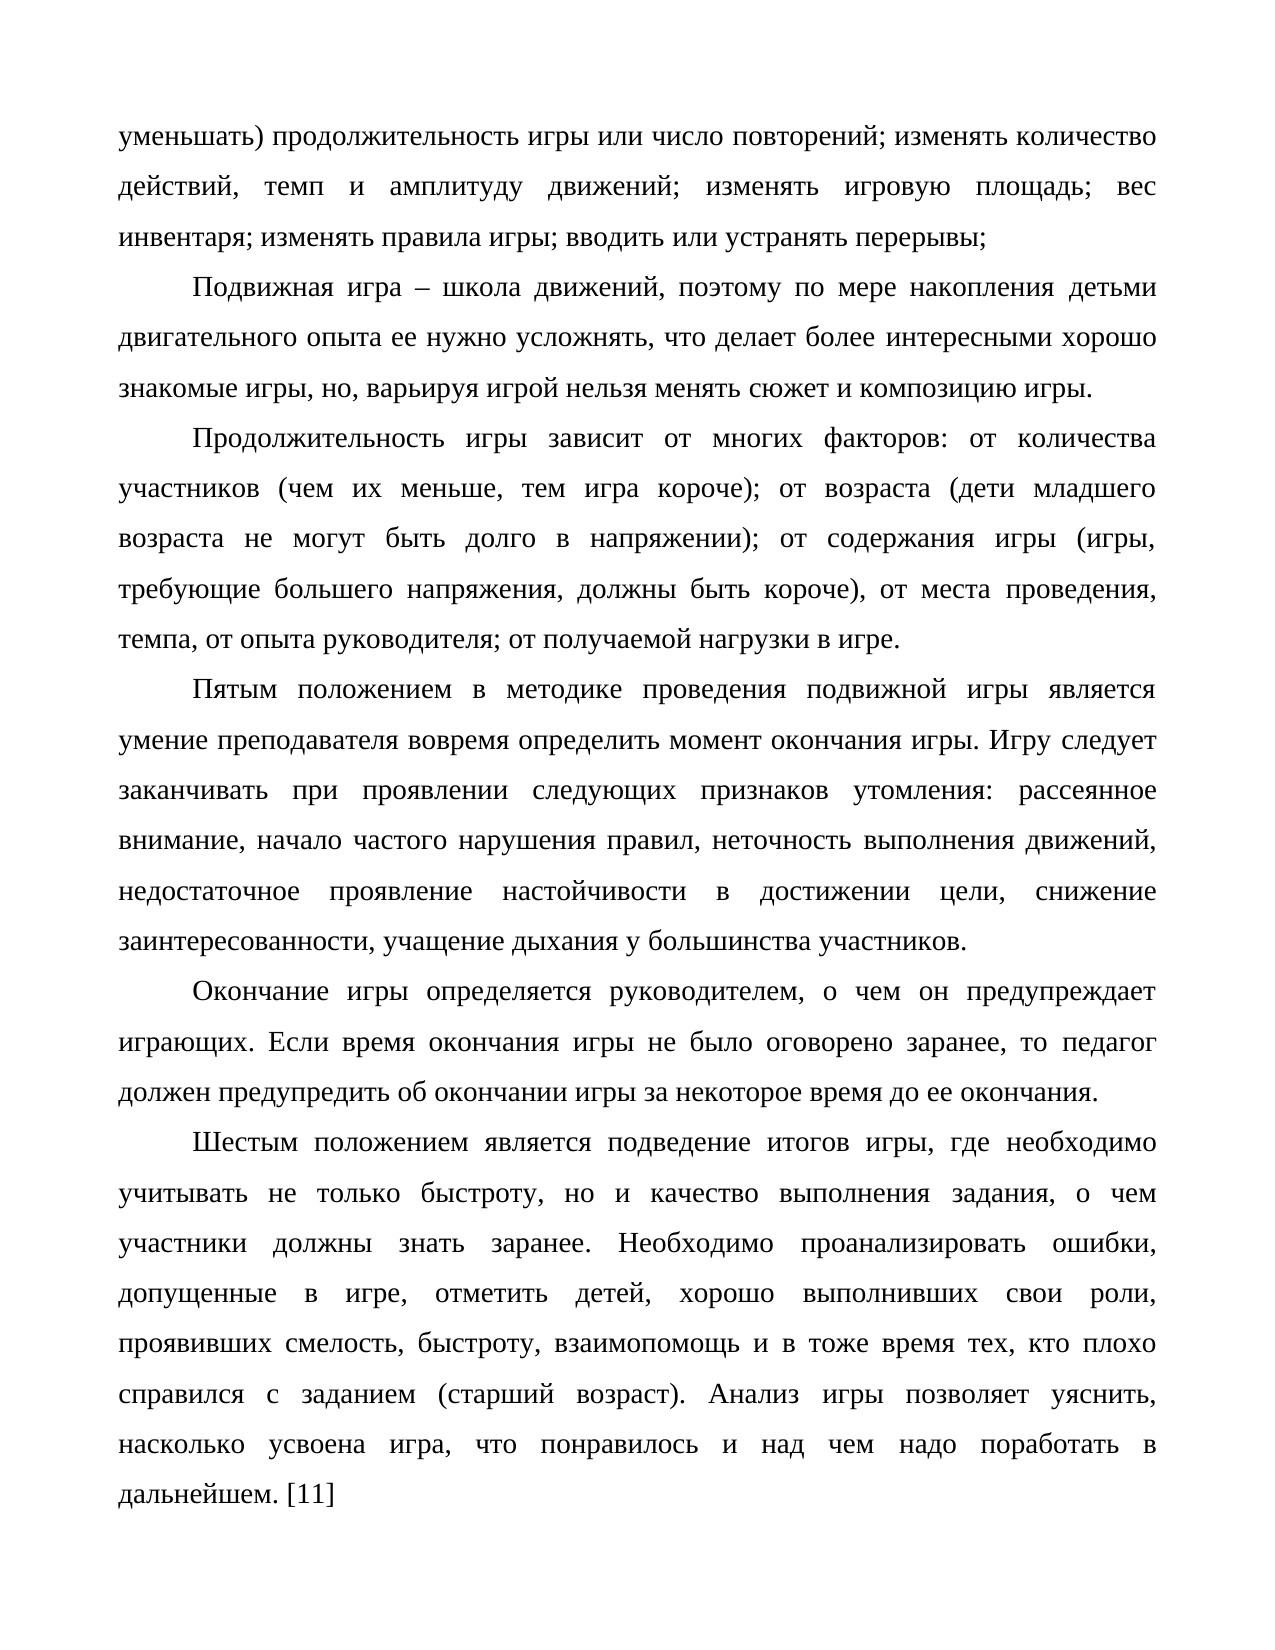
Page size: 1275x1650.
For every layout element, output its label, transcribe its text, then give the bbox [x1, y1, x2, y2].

text Подвижная игра – школа движений, поэтому по мере накопления детьми двигательного опыта ее нужно усложнять, что делает более интересными хорошо знакомые игры, но, варьируя игрой нельзя менять сюжет и композицию игры. [118, 269, 1157, 403]
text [118, 118, 1157, 252]
text Продолжительность игры зависит от многих факторов: от количества участников (чем их меньше, тем игра короче); от возраста (дети младшего возраста не могут быть долго в напряжении); от содержания игры (игры, требующие большего напряжения, должны быть короче), от места проведения, темпа, от опыта руководителя; от получаемой нагрузки в игре. [118, 420, 1157, 655]
text Пятым положением в методике проведения подвижной игры является умение преподавателя вовремя определить момент окончания игры. Игру следует заканчивать при проявлении следующих признаков утомления: рассеянное внимание, начало частого нарушения правил, неточность выполнения движений, недостаточное проявление настойчивости в достижении цели, снижение заинтересованности, учащение дыхания у большинства участников. [118, 672, 1157, 957]
text Окончание игры определяется руководителем, о чем он предупреждает играющих. Если время окончания игры не было оговорено заранее, то педагог должен предупредить об окончании игры за некоторое время до ее окончания. [118, 973, 1157, 1108]
text Шестым положением является подведение итогов игры, где необходимо учитывать не только быстроту, но и качество выполнения задания, о чем участники должны знать заранее. Необходимо проанализировать ошибки, допущенные в игре, отметить детей, хорошо выполнивших свои роли, проявивших смелость, быстроту, взаимопомощь и в тоже время тех, кто плохо справился с заданием (старший возраст). Анализ игры позволяет уяснить, насколько усвоена игра, что понравилось и над чем надо поработать в дальнейшем. [11] [118, 1124, 1157, 1510]
